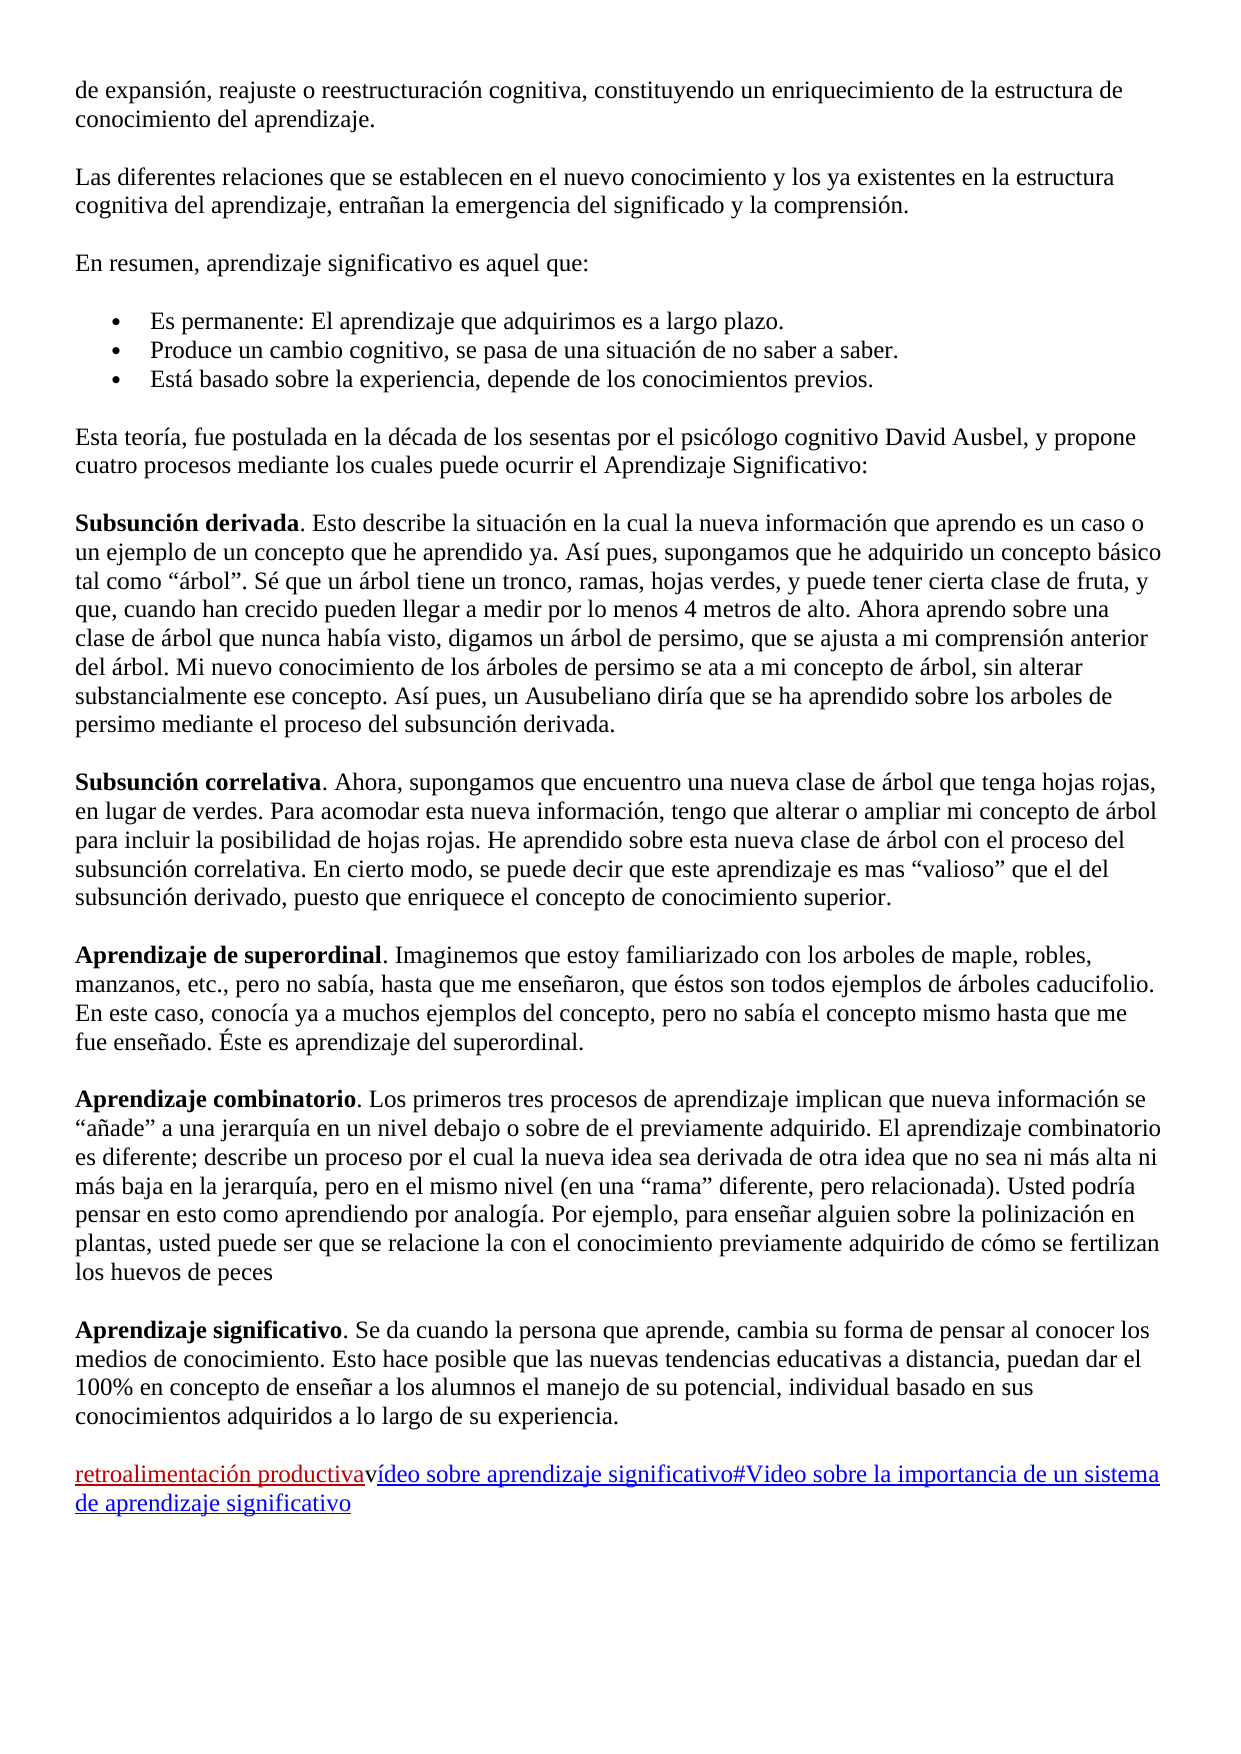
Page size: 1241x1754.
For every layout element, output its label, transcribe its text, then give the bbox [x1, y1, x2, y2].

list Produce un cambio cognitivo, se pasa de una situación de no saber a saber. [112, 335, 1165, 364]
text Aprendizaje combinatorio. Los primeros tres procesos de aprendizaje implican que nueva información se “añade” a una jerarquía en un nivel debajo o sobre de el previamente adquirido. El aprendizaje combinatorio es diferente; describe un proceso por el cual la nueva idea sea derivada de otra idea que no sea ni más alta ni más baja en la jerarquía, pero en el mismo nivel (en una “rama” diferente, pero relacionada). Usted podría pensar en esto como aprendiendo por analogía. Por ejemplo, para enseñar alguien sobre la polinización en plantas, usted puede ser que se relacione la con el conocimiento previamente adquirido de cómo se fertilizan los huevos de peces [75, 1084, 1165, 1286]
list Está basado sobre la experiencia, depende de los conocimientos previos. [112, 364, 1165, 392]
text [75, 75, 1165, 132]
text Aprendizaje significativo. Se da cuando la persona que aprende, cambia su forma de pensar al conocer los medios de conocimiento. Esto hace posible que las nuevas tendencias educativas a distancia, puedan dar el 100% en concepto de enseñar a los alumnos el manejo de su potencial, individual basado en sus conocimientos adquiridos a lo largo de su experiencia. [75, 1315, 1165, 1430]
text Subsunción derivada. Esto describe la situación en la cual la nueva información que aprendo es un caso o un ejemplo de un concepto que he aprendido ya. Así pues, supongamos que he adquirido un concepto básico tal como “árbol”. Sé que un árbol tiene un tronco, ramas, hojas verdes, y puede tener cierta clase de fruta, y que, cuando han crecido pueden llegar a medir por lo menos 4 metros de alto. Ahora aprendo sobre una clase de árbol que nunca había visto, digamos un árbol de persimo, que se ajusta a mi comprensión anterior del árbol. Mi nuevo conocimiento de los árboles de persimo se ata a mi concepto de árbol, sin alterar substancialmente ese concepto. Así pues, un Ausubeliano diría que se ha aprendido sobre los arboles de persimo mediante el proceso del subsunción derivada. [75, 508, 1165, 738]
text Subsunción correlativa. Ahora, supongamos que encuentro una nueva clase de árbol que tenga hojas rojas, en lugar de verdes. Para acomodar esta nueva información, tengo que alterar o ampliar mi concepto de árbol para incluir la posibilidad de hojas rojas. He aprendido sobre esta nueva clase de árbol con el proceso del subsunción correlativa. En cierto modo, se puede decir que este aprendizaje es mas “valioso” que el del subsunción derivado, puesto que enriquece el concepto de conocimiento superior. [75, 767, 1165, 911]
list Es permanente: El aprendizaje que adquirimos es a largo plazo. [112, 306, 1165, 335]
text Esta teoría, fue postulada en la década de los sesentas por el psicólogo cognitivo David Ausbel, y propone cuatro procesos mediante los cuales puede ocurrir el Aprendizaje Significativo: [75, 422, 1165, 479]
text Aprendizaje de superordinal. Imaginemos que estoy familiarizado con los arboles de maple, robles, manzanos, etc., pero no sabía, hasta que me enseñaron, que éstos son todos ejemplos de árboles caducifolio. En este caso, conocía ya a muchos ejemplos del concepto, pero no sabía el concepto mismo hasta que me fue enseñado. Éste es aprendizaje del superordinal. [75, 940, 1165, 1055]
text En resumen, aprendizaje significativo es aquel que: [75, 248, 1165, 277]
text retroalimentación productivavídeo sobre aprendizaje significativo#Video sobre la importancia de un sistema de aprendizaje significativo [75, 1459, 1165, 1517]
text Las diferentes relaciones que se establecen en el nuevo conocimiento y los ya existentes en la estructura cognitiva del aprendizaje, entrañan la emergencia del significado y la comprensión. [75, 162, 1165, 219]
